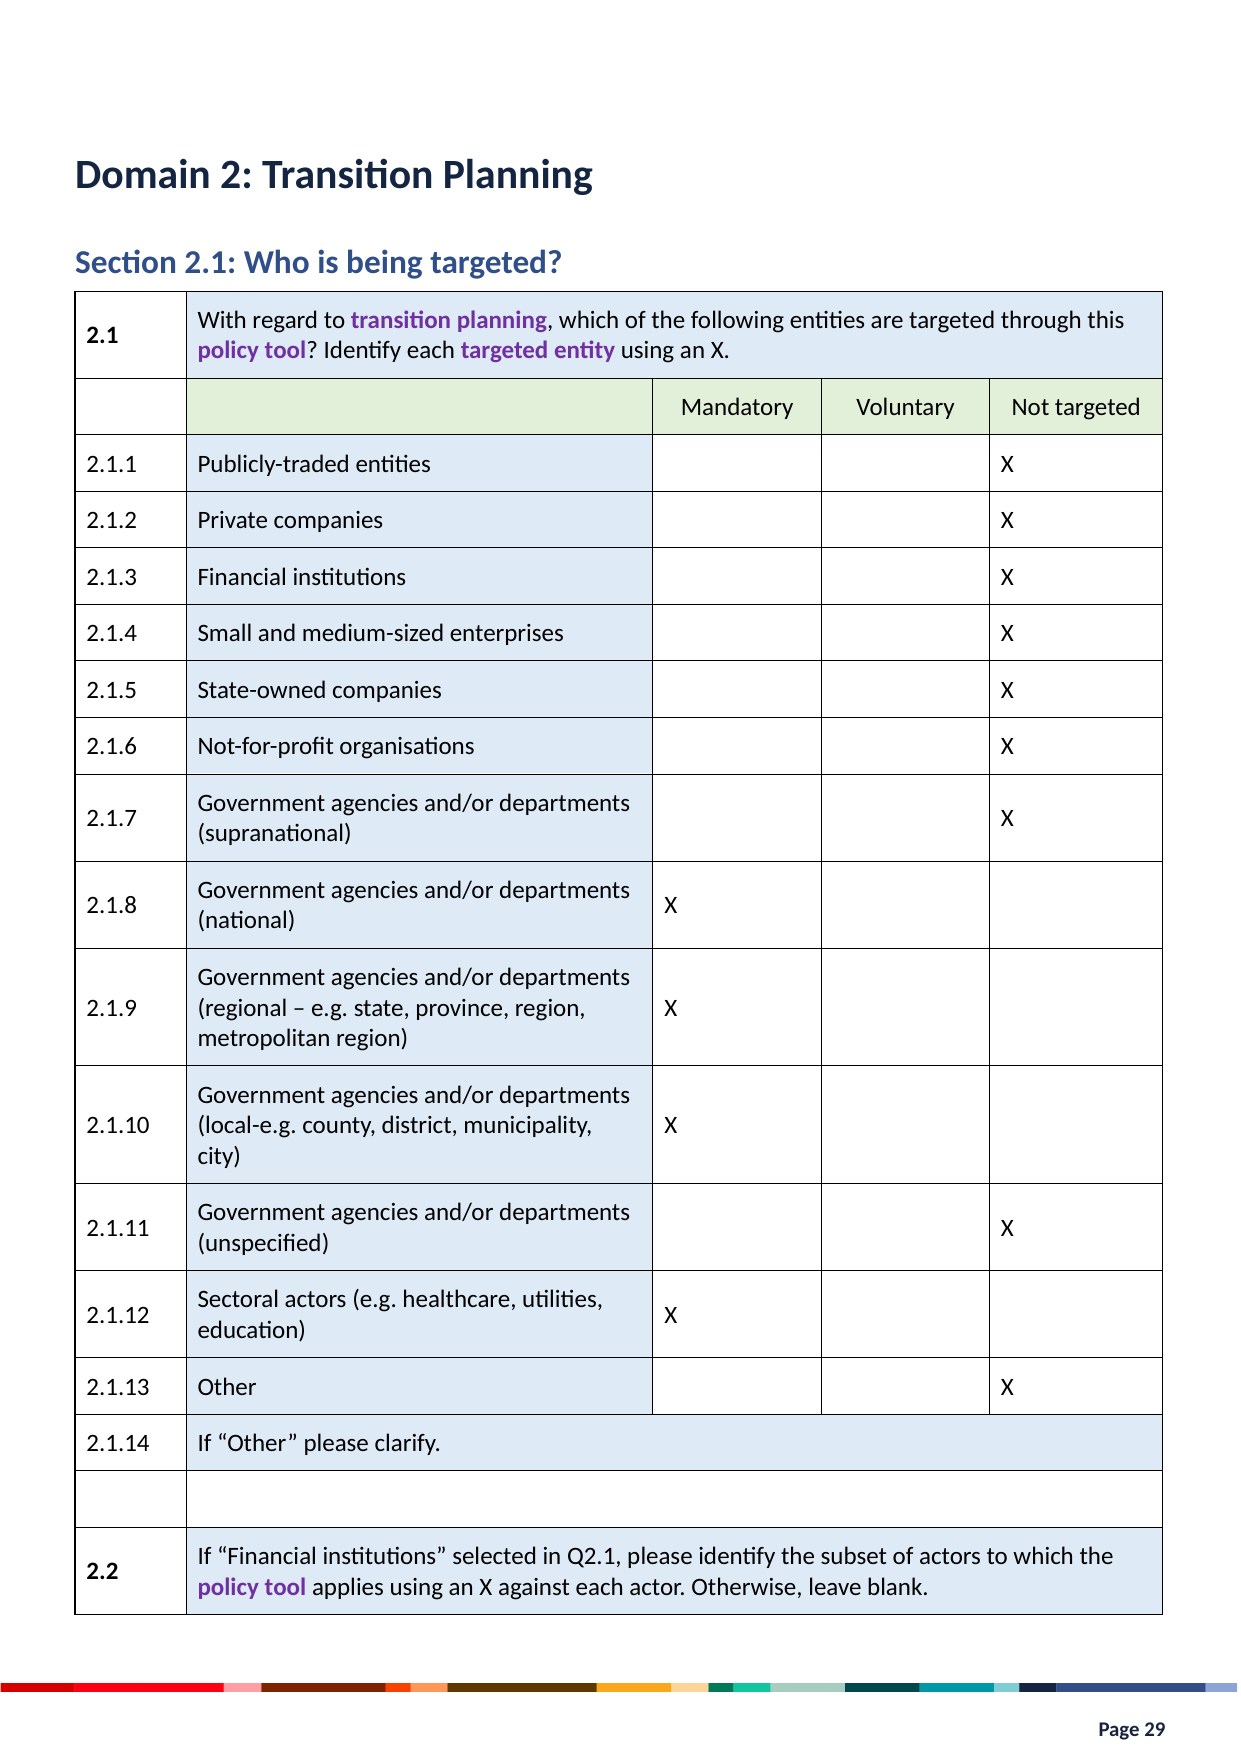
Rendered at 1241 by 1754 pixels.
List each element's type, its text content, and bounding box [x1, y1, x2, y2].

table_cell 2.1.7 [76, 775, 186, 861]
table_cell Government agencies and/or departments (national) [187, 862, 652, 948]
table_cell Not-for-profit organisations [187, 718, 652, 773]
table_cell 2.2 [76, 1528, 186, 1614]
table_cell [76, 379, 186, 434]
table_cell 2.1.6 [76, 718, 186, 773]
table_cell If “Financial institutions” selected in Q2.1, please identify the subset of actors to which the policy tool applies using an X against each actor. Otherwise, leave blank. [187, 1528, 1162, 1614]
table_cell Private companies [187, 492, 652, 547]
table_cell [653, 548, 821, 604]
table_cell [822, 718, 989, 773]
table_header With regard to transition planning, which of the following entities are targeted through this policy tool? Identify each targeted entity using an X. [187, 292, 1162, 378]
table_cell X [653, 862, 821, 948]
table_cell [822, 775, 989, 861]
table_cell Small and medium-sized enterprises [187, 605, 652, 660]
table_cell X [990, 1184, 1162, 1270]
table_cell [76, 1471, 186, 1527]
table_cell Mandatory [653, 379, 821, 434]
table_cell [990, 1066, 1162, 1183]
table_cell 2.1.2 [76, 492, 186, 547]
table_cell X [990, 605, 1162, 660]
table_cell [653, 435, 821, 491]
table_cell [653, 775, 821, 861]
table_cell 2.1.8 [76, 862, 186, 948]
table_cell Government agencies and/or departments (supranational) [187, 775, 652, 861]
table_cell [822, 548, 989, 604]
table_cell X [990, 435, 1162, 491]
table_cell X [653, 1271, 821, 1357]
table_cell 2.1.3 [76, 548, 186, 604]
table_cell [822, 605, 989, 660]
table_cell X [653, 1066, 821, 1183]
table_cell Government agencies and/or departments (local-e.g. county, district, municipality, city) [187, 1066, 652, 1183]
subtitle Section 2.1: Who is being targeted? [75, 241, 1165, 282]
table_cell [822, 1066, 989, 1183]
table_cell Sectoral actors (e.g. healthcare, utilities, education) [187, 1271, 652, 1357]
table_cell 2.1.9 [76, 949, 186, 1065]
table_cell [822, 492, 989, 547]
table_cell X [990, 1358, 1162, 1414]
table_cell Publicly-traded entities [187, 435, 652, 491]
table_cell 2.1.13 [76, 1358, 186, 1414]
table_cell [990, 862, 1162, 948]
table_cell Not targeted [990, 379, 1162, 434]
table_cell 2.1.1 [76, 435, 186, 491]
subtitle Domain 2: Transition Planning [75, 148, 1165, 199]
table_header 2.1 [76, 292, 186, 378]
table_cell Government agencies and/or departments (regional – e.g. state, province, region, metropolitan region) [187, 949, 652, 1065]
table_cell Financial institutions [187, 548, 652, 604]
table_cell [822, 1184, 989, 1270]
table_cell Voluntary [822, 379, 989, 434]
table_cell X [990, 661, 1162, 717]
table_cell [653, 605, 821, 660]
table_cell [653, 718, 821, 773]
table_cell X [990, 548, 1162, 604]
table_cell 2.1.5 [76, 661, 186, 717]
table_cell [822, 661, 989, 717]
table_cell [822, 435, 989, 491]
table_cell [822, 1358, 989, 1414]
table_cell [653, 492, 821, 547]
table_cell If “Other” please clarify. [187, 1415, 1162, 1470]
table_cell X [990, 775, 1162, 861]
table_cell [990, 1271, 1162, 1357]
table_cell X [653, 949, 821, 1065]
table_cell Other [187, 1358, 652, 1414]
table_cell [822, 1271, 989, 1357]
table_cell [653, 661, 821, 717]
picture [0, 1683, 1236, 1692]
table_cell [187, 1471, 1162, 1527]
table_cell [822, 862, 989, 948]
table_cell X [990, 718, 1162, 773]
table_cell X [990, 492, 1162, 547]
table_cell 2.1.11 [76, 1184, 186, 1270]
table_cell Government agencies and/or departments (unspecified) [187, 1184, 652, 1270]
table_cell 2.1.10 [76, 1066, 186, 1183]
table_cell [653, 1358, 821, 1414]
table_cell [187, 379, 652, 434]
table_cell 2.1.4 [76, 605, 186, 660]
table_cell 2.1.12 [76, 1271, 186, 1357]
table_cell 2.1.14 [76, 1415, 186, 1470]
table_cell State-owned companies [187, 661, 652, 717]
table_cell [822, 949, 989, 1065]
table_cell [653, 1184, 821, 1270]
table_cell [990, 949, 1162, 1065]
